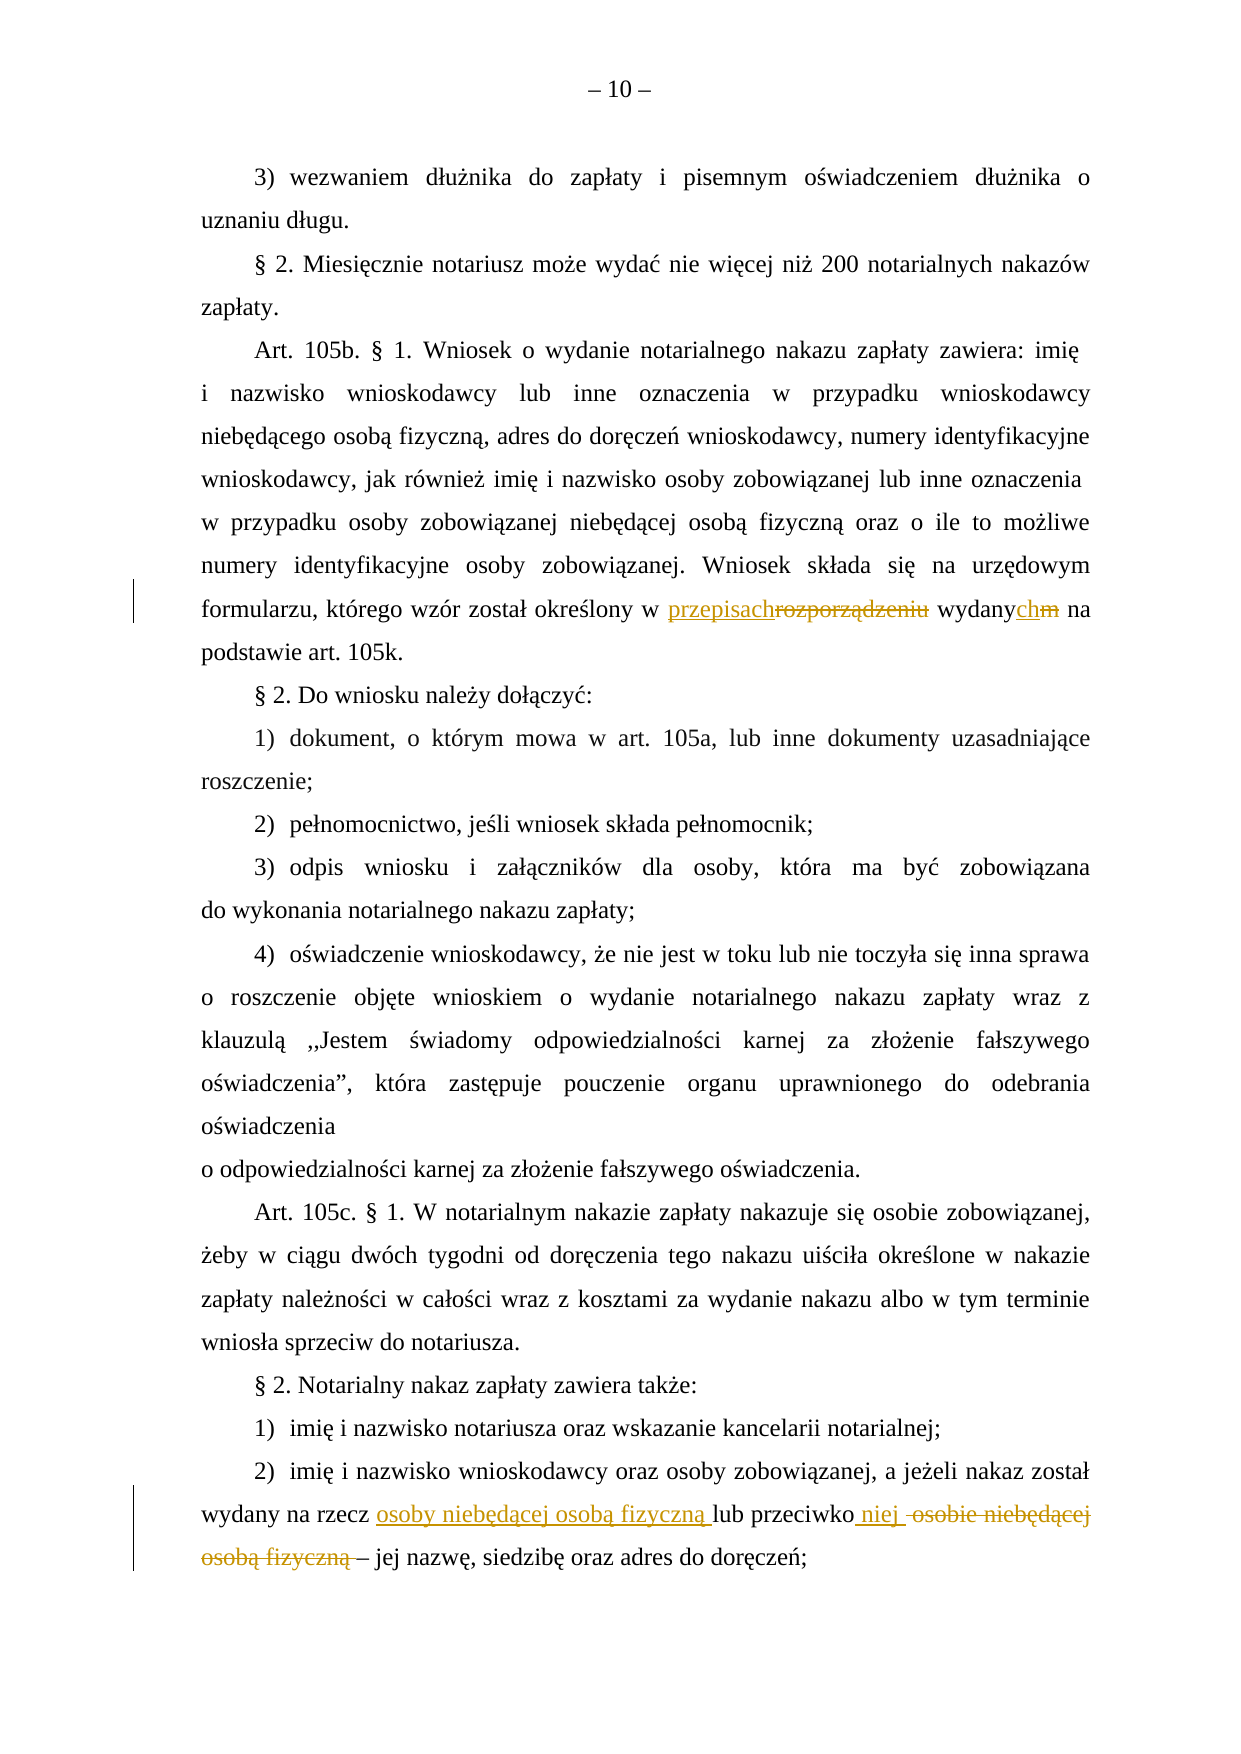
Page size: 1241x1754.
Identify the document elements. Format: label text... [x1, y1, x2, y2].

text § 2. Notarialny nakaz zapłaty zawiera także: [201, 1370, 1091, 1399]
text § 2. Do wniosku należy dołączyć: [201, 680, 1091, 709]
text § 2. Miesięcznie notariusz może wydać nie więcej niż 200 notarialnych nakazów zapłaty. [201, 249, 1091, 321]
text 4) oświadczenie wnioskodawcy, że nie jest w toku lub nie toczyła się inna sprawa o roszczenie objęte wnioskiem o wydanie notarialnego nakazu zapłaty wraz z klauzulą ,,Jestem świadomy odpowiedzialności karnej za złożenie fałszywego oświadczenia”, która zastępuje pouczenie organu uprawnionego do odebrania oświadczenia o odpowiedzialności karnej za złożenie fałszywego oświadczenia. [201, 939, 1091, 1183]
text Art. 105c. § 1. W notarialnym nakazie zapłaty nakazuje się osobie zobowiązanej, żeby w ciągu dwóch tygodni od doręczenia tego nakazu uiściła określone w nakazie zapłaty należności w całości wraz z kosztami za wydanie nakazu albo w tym terminie wniosła sprzeciw do notariusza. [201, 1197, 1091, 1356]
text Art. 105b. § 1. Wniosek o wydanie notarialnego nakazu zapłaty zawiera: imię i nazwisko wnioskodawcy lub inne oznaczenia w przypadku wnioskodawcy niebędącego osobą fizyczną, adres do doręczeń wnioskodawcy, numery identyfikacyjne wnioskodawcy, jak również imię i nazwisko osoby zobowiązanej lub inne oznaczenia w przypadku osoby zobowiązanej niebędącej osobą fizyczną oraz o ile to możliwe numery identyfikacyjne osoby zobowiązanej. Wniosek składa się na urzędowym formularzu, którego wzór został określony w wydany na podstawie art. 105k. [201, 335, 1091, 666]
text 2) pełnomocnictwo, jeśli wniosek składa pełnomocnik; [201, 809, 1091, 838]
text 1) imię i nazwisko notariusza oraz wskazanie kancelarii notarialnej; [201, 1413, 1091, 1442]
text 3) wezwaniem dłużnika do zapłaty i pisemnym oświadczeniem dłużnika o uznaniu długu. [201, 162, 1091, 234]
text 1) dokument, o którym mowa w art. 105a, lub inne dokumenty uzasadniające roszczenie; [201, 723, 1091, 795]
text 2) imię i nazwisko wnioskodawcy oraz osoby zobowiązanej, a jeżeli nakaz został wydany na rzecz lub przeciwko– jej nazwę, siedzibę oraz adres do doręczeń; [201, 1456, 1091, 1571]
text 3) odpis wniosku i załączników dla osoby, która ma być zobowiązana do wykonania notarialnego nakazu zapłaty; [201, 852, 1091, 924]
